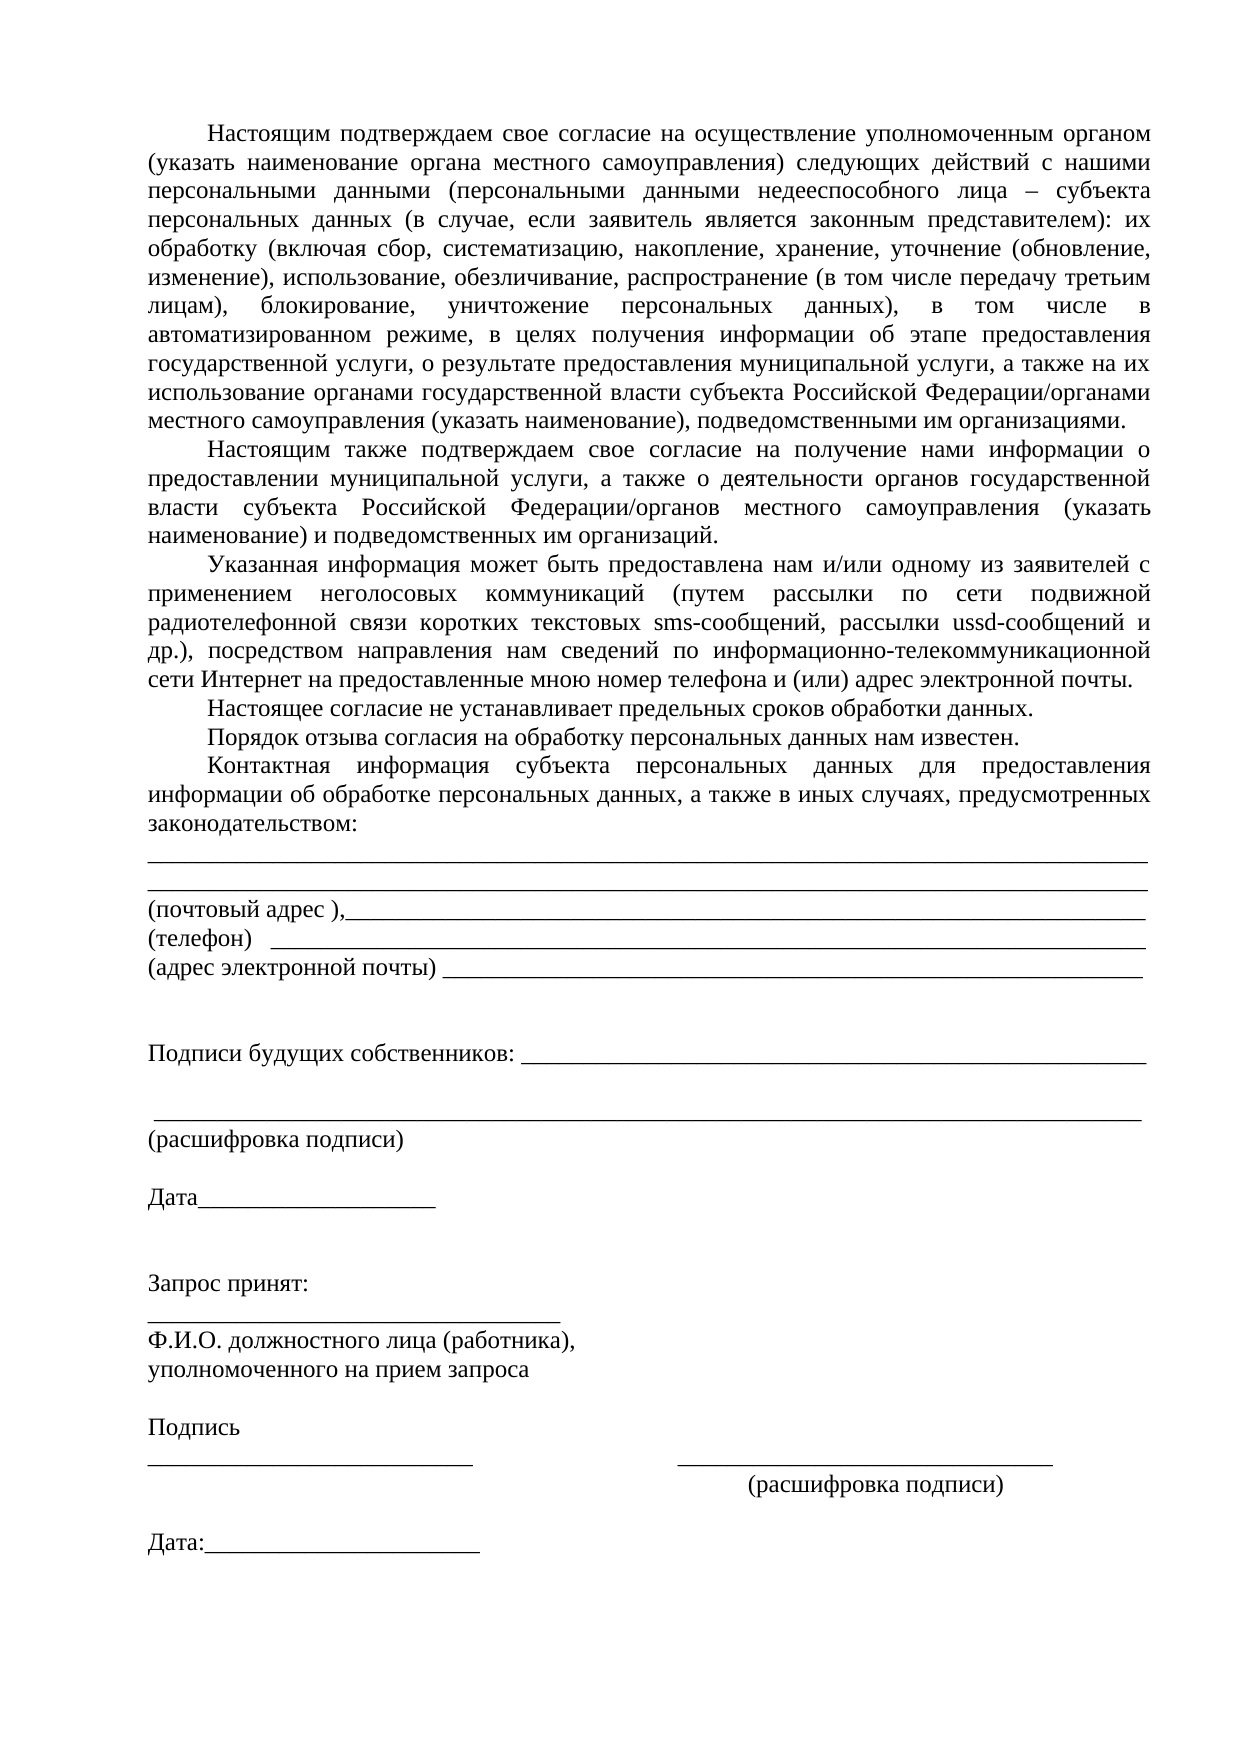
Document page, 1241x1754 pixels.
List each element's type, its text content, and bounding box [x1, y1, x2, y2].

text Ф.И.О. должностного лица (работника), [148, 1326, 1152, 1354]
text Указанная информация может быть предоставлена нам и/или одному из заявителей с применением неголосовых коммуникаций (путем рассылки по сети подвижной радиотелефонной связи коротких текстовых sms-сообщений, рассылки ussd-сообщений и др.), посредством направления нам сведений по информационно-телекоммуникационной сети Интернет на предоставленные мною номер телефона и (или) адрес электронной почты. [148, 549, 1152, 693]
text Запрос принят: [148, 1268, 1152, 1297]
text Дата:______________________ [148, 1527, 1152, 1556]
text Подписи будущих собственников: __________________________________________________ [148, 1038, 1152, 1096]
text Подпись [148, 1412, 1152, 1441]
text Настоящим подтверждаем свое согласие на осуществление уполномоченным органом (указать наименование органа местного самоуправления) следующих действий с нашими персональными данными (персональными данными недееспособного лица – субъекта персональных данных (в случае, если заявитель является законным представителем): их обработку (включая сбор, систематизацию, накопление, хранение, уточнение (обновление, изменение), использование, обезличивание, распространение (в том числе передачу третьим лицам), блокирование, уничтожение персональных данных), в том числе в автоматизированном режиме, в целях получения информации об этапе предоставления государственной услуги, о результате предоставления муниципальной услуги, а также на их использование органами государственной власти субъекта Российской Федерации/органами местного самоуправления (указать наименование), подведомственными им организациями. [148, 118, 1152, 434]
text Настоящим также подтверждаем свое согласие на получение нами информации о предоставлении муниципальной услуги, а также о деятельности органов государственной власти субъекта Российской Федерации/органов местного самоуправления (указать наименование) и подведомственных им организаций. [148, 434, 1152, 549]
text (адрес электронной почты) ________________________________________________________ [148, 952, 1152, 981]
text Порядок отзыва согласия на обработку персональных данных нам известен. [148, 722, 1152, 751]
text Дата___________________ [148, 1182, 1152, 1211]
text Настоящее согласие не устанавливает предельных сроков обработки данных. [148, 693, 1152, 722]
text (телефон) ______________________________________________________________________ [148, 923, 1152, 952]
text __________________________ ______________________________ [148, 1441, 1152, 1469]
text ________________________________________________________________________________ [148, 837, 1152, 866]
text (расшифровка подписи) [148, 1469, 1152, 1498]
text уполномоченного на прием запроса [148, 1354, 1152, 1383]
text _______________________________________________________________________________ (расшифровка подписи) [148, 1096, 1152, 1153]
text _________________________________ [148, 1297, 1152, 1326]
text ________________________________________________________________________________ (почтовый адрес ),________________________________________________________________ [148, 866, 1152, 923]
text Контактная информация субъекта персональных данных для предоставления информации об обработке персональных данных, а также в иных случаях, предусмотренных законодательством: [148, 751, 1152, 837]
